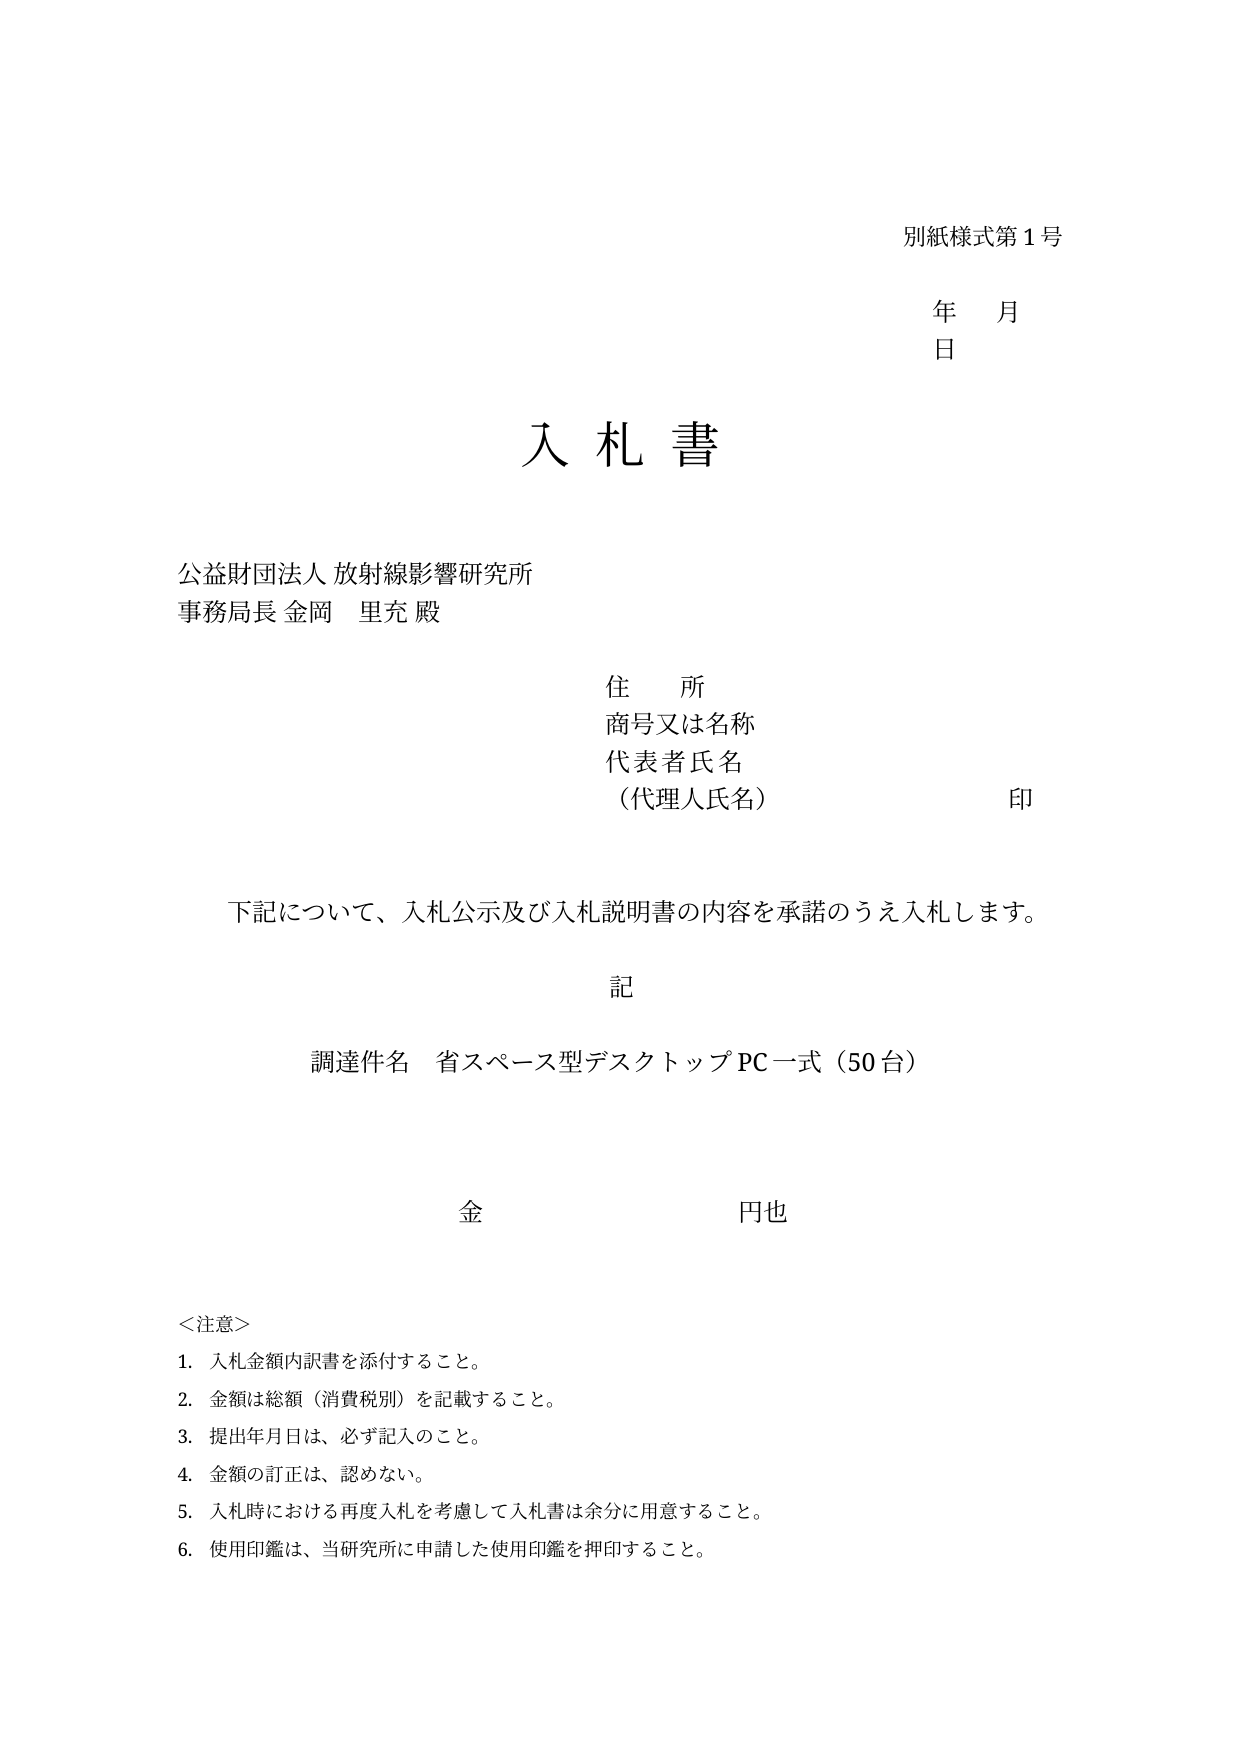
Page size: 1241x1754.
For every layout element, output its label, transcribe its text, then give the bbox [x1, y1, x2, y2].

text 下記について、入札公示及び入札説明書の内容を承諾のうえ入札します。 [177, 892, 1063, 929]
text 商号又は名称 [177, 704, 1063, 742]
text 金 円也 [177, 1192, 1063, 1229]
list 金額は総額（消費税別）を記載すること。 [177, 1379, 1063, 1417]
text 事務局長 金岡 里充 殿 [177, 592, 1063, 629]
text 公益財団法人 放射線影響研究所 [177, 554, 1063, 592]
list 提出年月日は、必ず記入のこと。 [177, 1417, 1063, 1454]
list 使用印鑑は、当研究所に申請した使用印鑑を押印すること。 [177, 1529, 1063, 1567]
text 調達件名 省スペース型デスクトップPC一式（50台） [177, 1042, 1063, 1079]
list 入札金額内訳書を添付すること。 [177, 1342, 1063, 1379]
text 別紙様式第1号 [177, 217, 1063, 254]
text 年 月 日 [177, 292, 1063, 367]
text ＜注意＞ [177, 1304, 1063, 1342]
text 入札書 [177, 404, 1063, 479]
text （代理人氏名） 印 [177, 779, 1116, 817]
text 記 [177, 967, 1066, 1004]
list 入札時における再度入札を考慮して入札書は余分に用意すること。 [177, 1492, 1063, 1529]
text 住所 [177, 667, 1063, 704]
text 代表者氏名 [177, 742, 1063, 779]
list 金額の訂正は、認めない。 [177, 1454, 1063, 1492]
